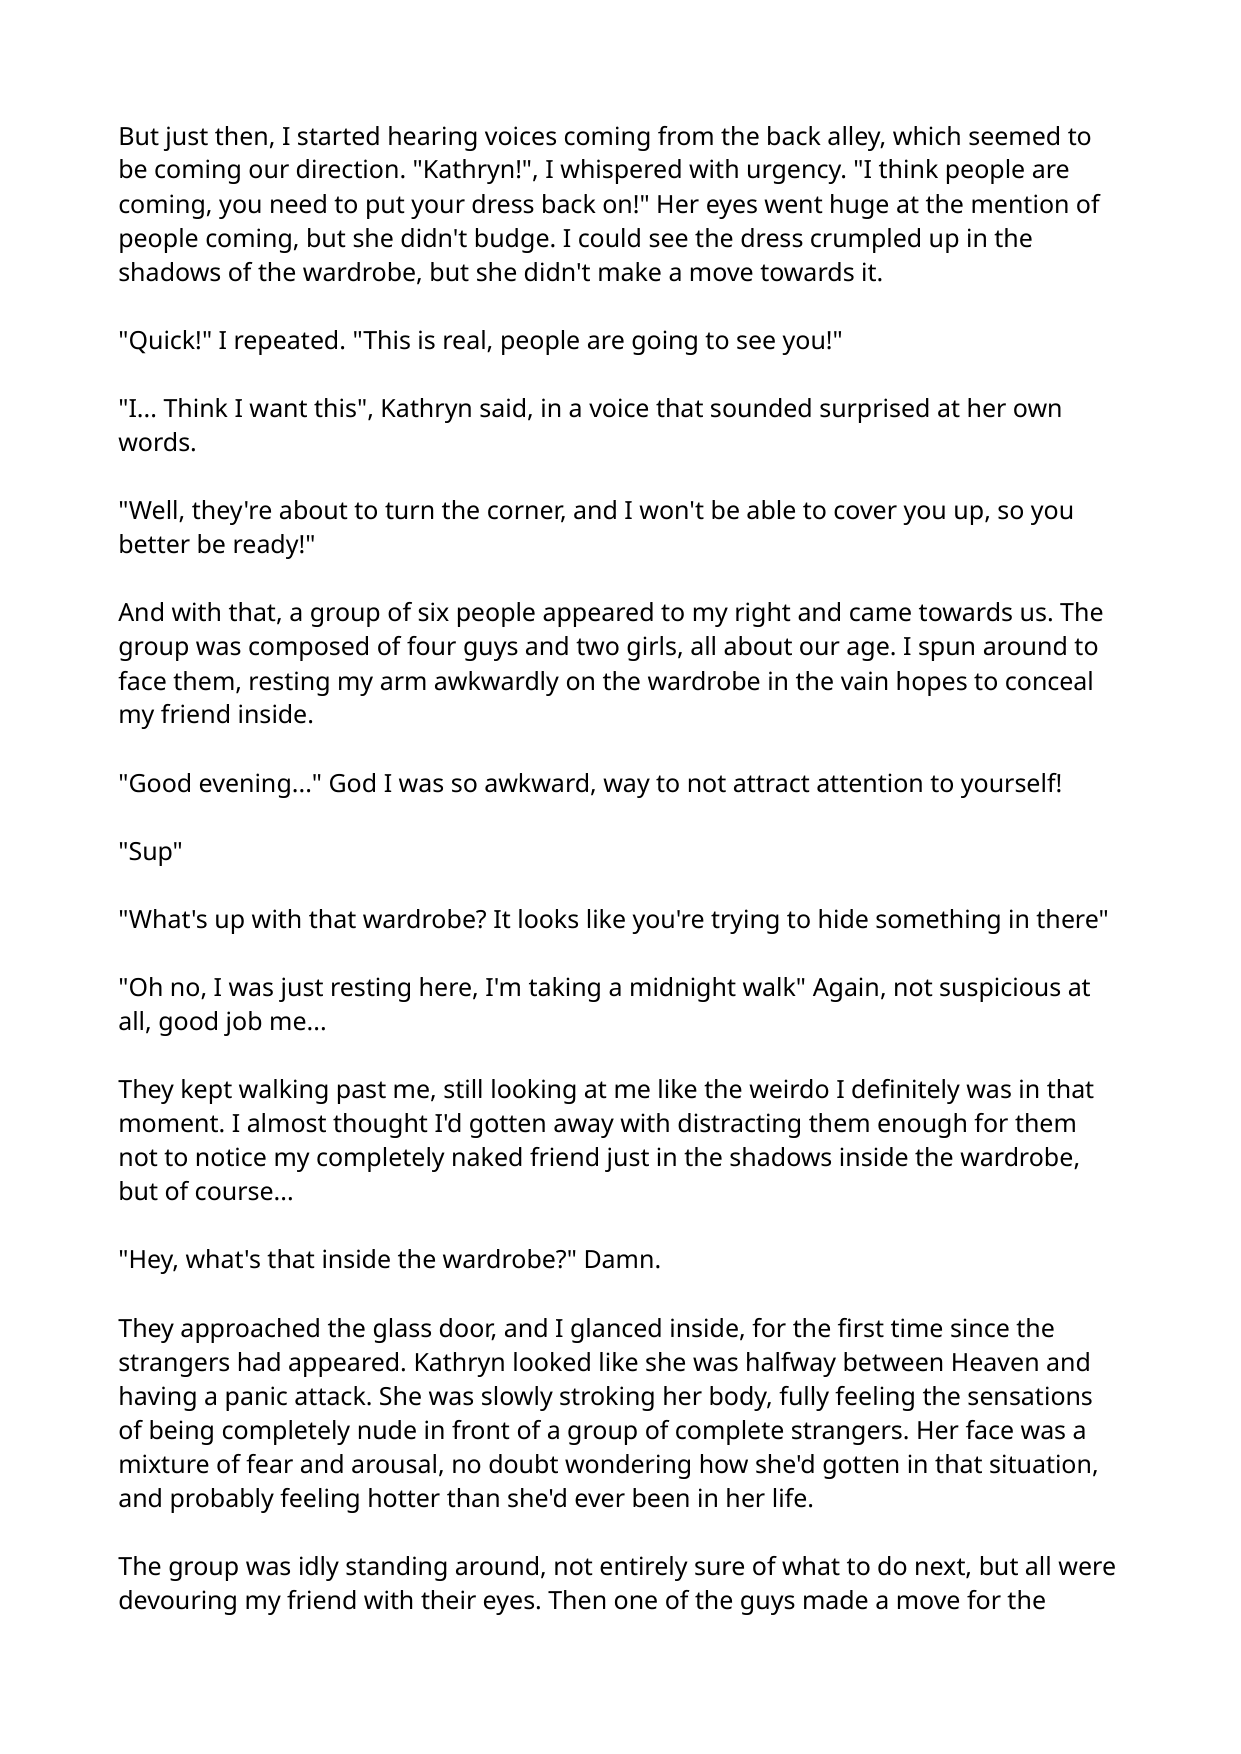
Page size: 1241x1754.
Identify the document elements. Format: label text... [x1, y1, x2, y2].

text They approached the glass door, and I glanced inside, for the first time since the strangers had appeared. Kathryn looked like she was halfway between Heaven and having a panic attack. She was slowly stroking her body, fully feeling the sensations of being completely nude in front of a group of complete strangers. Her face was a mixture of fear and arousal, no doubt wondering how she'd gotten in that situation, and probably feeling hotter than she'd ever been in her life. [118, 1310, 1122, 1515]
text They kept walking past me, still looking at me like the weirdo I definitely was in that moment. I almost thought I'd gotten away with distracting them enough for them not to notice my completely naked friend just in the shadows inside the wardrobe, but of course... [118, 1072, 1122, 1208]
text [118, 1549, 1122, 1617]
text "I... Think I want this", Kathryn said, in a voice that sounded surprised at her own words. [118, 391, 1122, 459]
text "Hey, what's that inside the wardrobe?" Damn. [118, 1242, 1122, 1276]
text But just then, I started hearing voices coming from the back alley, which seemed to be coming our direction. "Kathryn!", I whispered with urgency. "I think people are coming, you need to put your dress back on!" Her eyes went huge at the mention of people coming, but she didn't budge. I could see the dress crumpled up in the shadows of the wardrobe, but she didn't make a move towards it. [118, 118, 1122, 288]
text And with that, a group of six people appeared to my right and came towards us. The group was composed of four guys and two girls, all about our age. I spun around to face them, resting my arm awkwardly on the wardrobe in the vain hopes to conceal my friend inside. [118, 595, 1122, 731]
text "What's up with that wardrobe? It looks like you're trying to hide something in there" [118, 902, 1122, 936]
text "Good evening..." God I was so awkward, way to not attract attention to yourself! [118, 765, 1122, 799]
text "Well, they're about to turn the corner, and I won't be able to cover you up, so you better be ready!" [118, 493, 1122, 561]
text "Quick!" I repeated. "This is real, people are going to see you!" [118, 322, 1122, 357]
text "Oh no, I was just resting here, I'm taking a midnight walk" Again, not suspicious at all, good job me... [118, 970, 1122, 1038]
text "Sup" [118, 833, 1122, 867]
